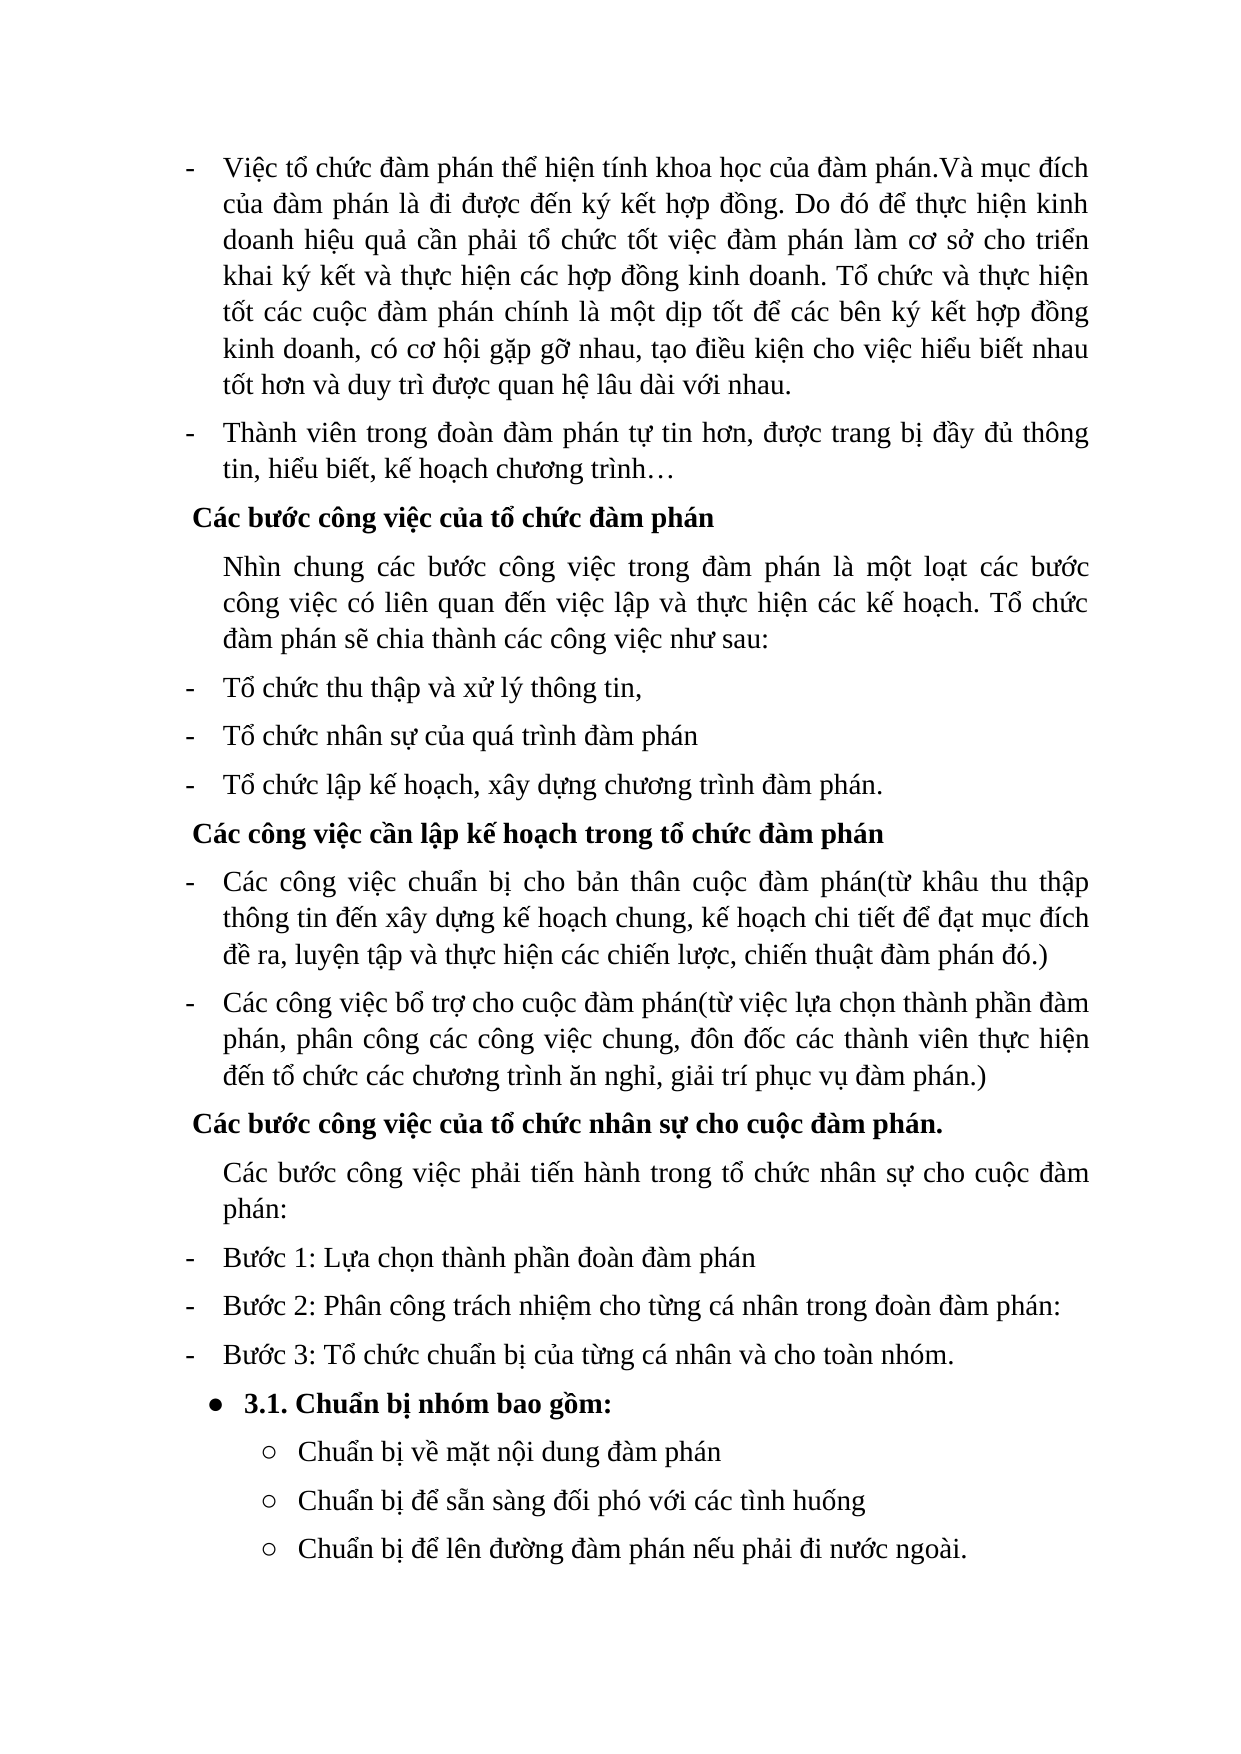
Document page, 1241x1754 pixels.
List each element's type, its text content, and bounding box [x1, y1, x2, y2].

list Các công việc bổ trợ cho cuộc đàm phán(từ việc lựa chọn thành phần đàm phán, phân công các công việc chung, đôn đốc các thành viên thực hiện đến tổ chức các chương trình ăn nghỉ, giải trí phục vụ đàm phán.) [185, 985, 1090, 1091]
list Chuẩn bị để lên đường đàm phán nếu phải đi nước ngoài. [260, 1532, 1090, 1565]
text Các bước công việc của tổ chức nhân sự cho cuộc đàm phán. [192, 1106, 1090, 1140]
list Chuẩn bị để sẵn sàng đối phó với các tình huống [260, 1483, 1090, 1517]
list Bước 2: Phân công trách nhiệm cho từng cá nhân trong đoàn đàm phán: [185, 1288, 1090, 1322]
list Chuẩn bị về mặt nội dung đàm phán [260, 1434, 1090, 1468]
list Việc tổ chức đàm phán thể hiện tính khoa học của đàm phán.Và mục đích của đàm phán là đi được đến ký kết hợp đồng. Do đó để thực hiện kinh doanh hiệu quả cần phải tổ chức tốt việc đàm phán làm cơ sở cho triển khai ký kết và thực hiện các hợp đồng kinh doanh. Tổ chức và thực hiện tốt các cuộc đàm phán chính là một dịp tốt để các bên ký kết hợp đồng kinh doanh, có cơ hội gặp gỡ nhau, tạo điều kiện cho việc hiểu biết nhau tốt hơn và duy trì được quan hệ lâu dài với nhau. [185, 150, 1090, 400]
list Thành viên trong đoàn đàm phán tự tin hơn, được trang bị đầy đủ thông tin, hiểu biết, kế hoạch chương trình… [185, 416, 1090, 485]
list Các công việc chuẩn bị cho bản thân cuộc đàm phán(từ khâu thu thập thông tin đến xây dựng kế hoạch chung, kế hoạch chi tiết để đạt mục đích đề ra, luyện tập và thực hiện các chiến lược, chiến thuật đàm phán đó.) [185, 864, 1090, 970]
list Bước 3: Tổ chức chuẩn bị của từng cá nhân và cho toàn nhóm. [185, 1337, 1090, 1371]
text Các bước công việc phải tiến hành trong tổ chức nhân sự cho cuộc đàm phán: [223, 1155, 1090, 1225]
list Tổ chức lập kế hoạch, xây dựng chương trình đàm phán. [185, 767, 1090, 801]
list Tổ chức thu thập và xử lý thông tin, [185, 670, 1090, 703]
list Tổ chức nhân sự của quá trình đàm phán [185, 718, 1090, 752]
text 3.1. Chuẩn bị nhóm bao gồm: [207, 1386, 1090, 1419]
text Nhìn chung các bước công việc trong đàm phán là một loạt các bước công việc có liên quan đến việc lập và thực hiện các kế hoạch. Tổ chức đàm phán sẽ chia thành các công việc như sau: [223, 549, 1090, 655]
list Bước 1: Lựa chọn thành phần đoàn đàm phán [185, 1240, 1090, 1273]
text Các công việc cần lập kế hoạch trong tổ chức đàm phán [192, 816, 1090, 849]
text Các bước công việc của tổ chức đàm phán [192, 500, 1090, 534]
